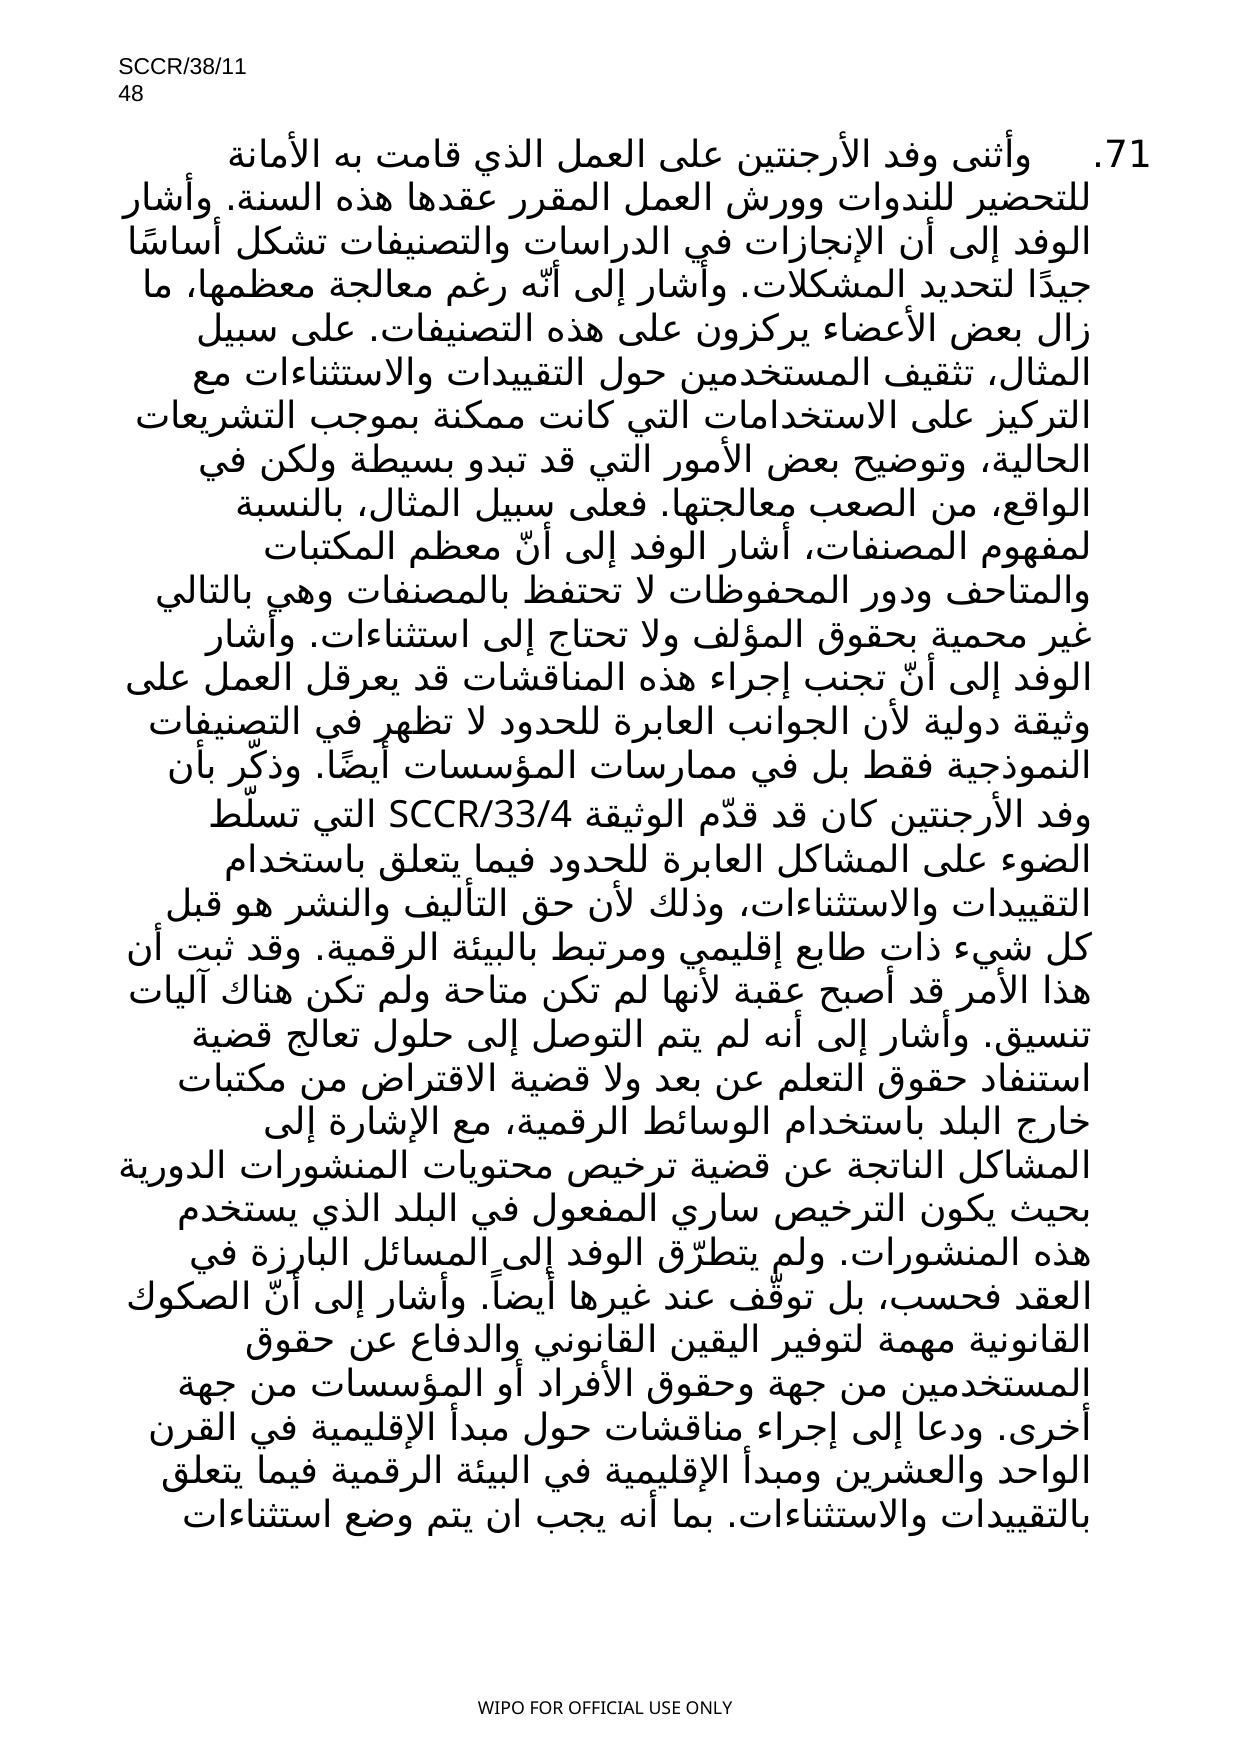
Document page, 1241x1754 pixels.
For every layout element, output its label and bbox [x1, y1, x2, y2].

list [118, 132, 1092, 1536]
